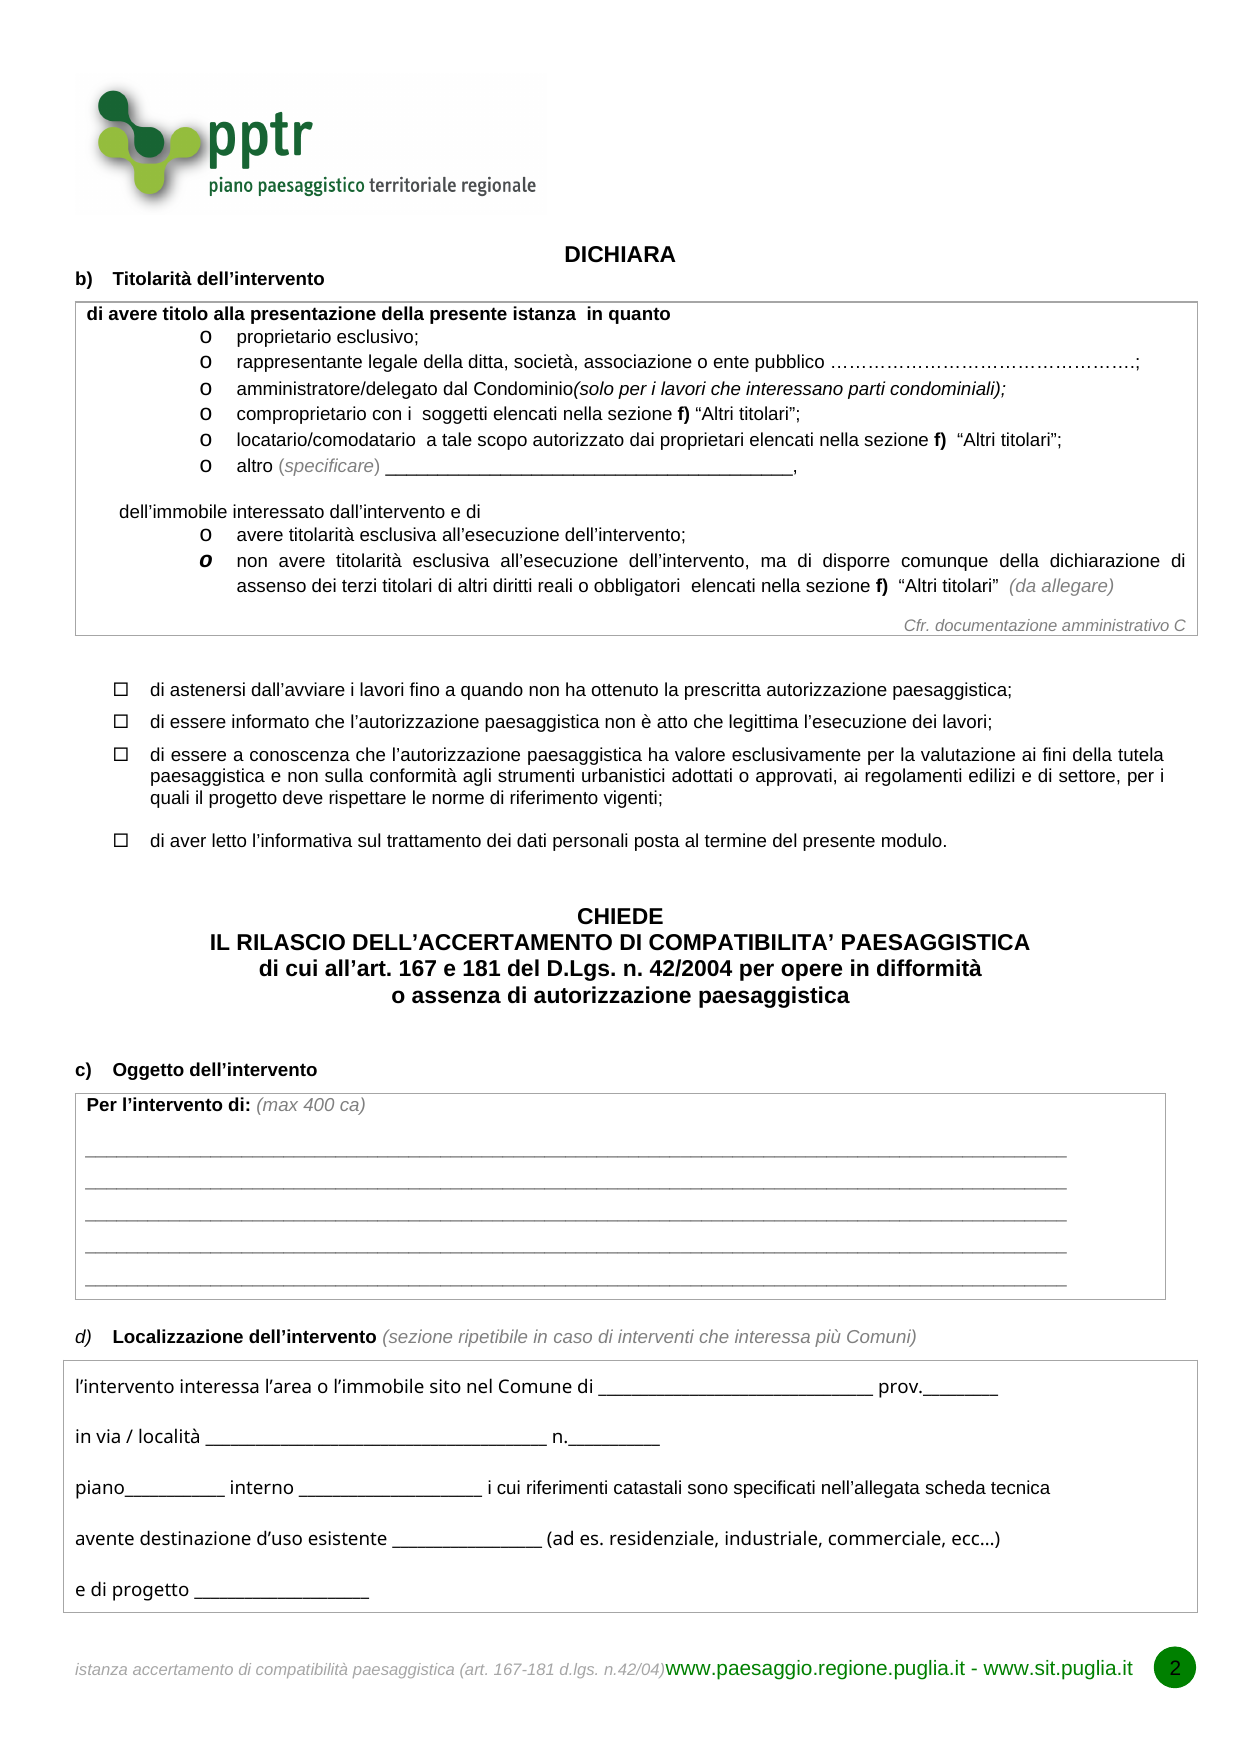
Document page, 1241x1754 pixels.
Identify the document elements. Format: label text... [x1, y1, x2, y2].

list di essere informato che l’autorizzazione paesaggistica non è atto che legittima l’esecuzione dei lavori; [112, 711, 1165, 733]
subtitle o assenza di autorizzazione paesaggistica [75, 982, 1165, 1008]
list Oggetto dell’intervento [75, 1059, 1165, 1081]
subtitle di cui all’art. 167 e 181 del D.Lgs. n. 42/2004 per opere in difformità [75, 955, 1165, 982]
table_header di avere titolo alla presentazione della presente istanza in quanto proprietario esclusivo; rappresentante legale della ditta, società, associazione o ente pubblico ………………………………………….; amministratore/delegato dal Condominio(solo per i lavori che interessano parti condominiali); comproprietario con i soggetti elencati nella sezione f) “Altri titolari”; locatario/comodatario a tale scopo autorizzato dai proprietari elencati nella sezione f) “Altri titolari”; altro (specificare) _______________________________________, dell’immobile interessato dall’intervento e di avere titolarità esclusiva all’esecuzione dell’intervento; non avere titolarità esclusiva all’esecuzione dell’intervento, ma di disporre comunque della dichiarazione di assenso dei terzi titolari di altri diritti reali o obbligatori elencati nella sezione f) “Altri titolari” (da allegare) Cfr. documentazione amministrativo C [76, 303, 1197, 634]
list di astenersi dall’avviare i lavori fino a quando non ha ottenuto la prescritta autorizzazione paesaggistica; [112, 679, 1165, 700]
table_header l’intervento interessa l’area o l’immobile sito nel Comune di _________________________________ prov._________ in via / località _________________________________________ n.___________ piano____________ interno ______________________ i cui riferimenti catastali sono specificati nell’allegata scheda tecnica avente destinazione d’uso esistente __________________ (ad es. residenziale, industriale, commerciale, ecc…) e di progetto _____________________ [64, 1361, 1197, 1612]
list di aver letto l’informativa sul trattamento dei dati personali posta al termine del presente modulo. [112, 830, 1165, 852]
list Titolarità dell’intervento [75, 267, 1165, 289]
list di essere a conoscenza che l’autorizzazione paesaggistica ha valore esclusivamente per la valutazione ai fini della tutela paesaggistica e non sulla conformità agli strumenti urbanistici adottati o approvati, ai regolamenti edilizi e di settore, per i quali il progetto deve rispettare le norme di riferimento vigenti; [112, 744, 1165, 808]
subtitle CHIEDE [75, 903, 1165, 929]
table_header Per l’intervento di: (max 400 ca) ______________________________________________________________________________________________ ______________________________________________________________________________________________ ______________________________________________________________________________________________ ______________________________________________________________________________________________ ______________________________________________________________________________________________ [76, 1094, 1165, 1299]
subtitle IL RILASCIO DELL’ACCERTAMENTO DI COMPATIBILITA’ PAESAGGISTICA [75, 929, 1165, 955]
subtitle DICHIARA [75, 241, 1165, 267]
picture [75, 73, 547, 215]
list Localizzazione dell’intervento (sezione ripetibile in caso di interventi che interessa più Comuni) [75, 1325, 1165, 1347]
